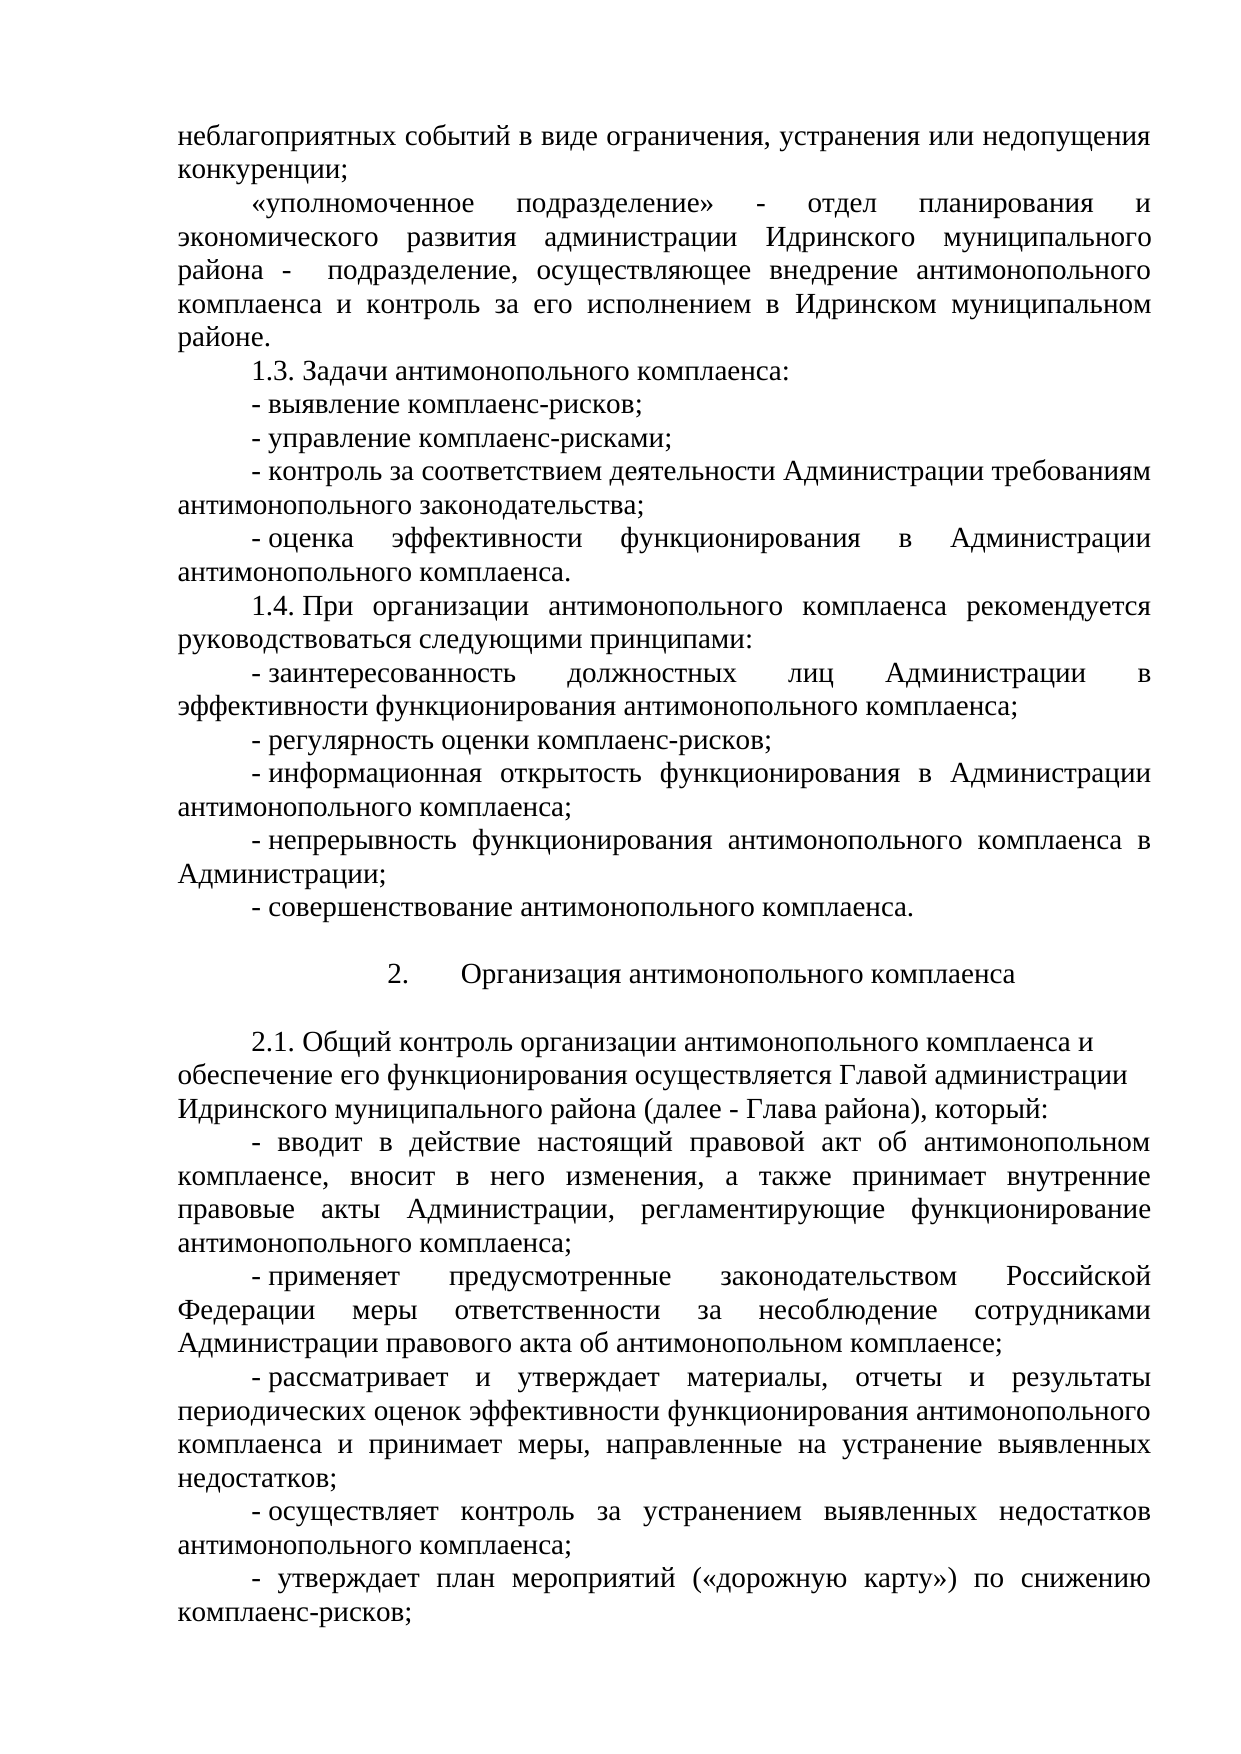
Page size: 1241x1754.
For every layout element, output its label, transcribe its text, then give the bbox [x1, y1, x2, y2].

text - осуществляет контроль за устранением выявленных недостатков антимонопольного комплаенса; [177, 1493, 1152, 1560]
text - информационная открытость функционирования в Администрации антимонопольного комплаенса; [177, 755, 1152, 822]
text - контроль за соответствием деятельности Администрации требованиям антимонопольного законодательства; [177, 453, 1152, 521]
text - регулярность оценки комплаенс-рисков; [177, 722, 1152, 755]
text - выявление комплаенс-рисков; [177, 386, 1152, 420]
text - применяет предусмотренные законодательством Российской Федерации меры ответственности за несоблюдение сотрудниками Администрации правового акта об антимонопольном комплаенсе; [177, 1258, 1152, 1359]
text - утверждает план мероприятий («дорожную карту») по снижению комплаенс-рисков; [177, 1560, 1152, 1627]
list Организация антимонопольного комплаенса [177, 957, 1152, 990]
text 2.1. Общий контроль организации антимонопольного комплаенса и обеспечение его функционирования осуществляется Главой администрации Идринского муниципального района (далее - Глава района), который: [177, 1024, 1152, 1124]
text - заинтересованность должностных лиц Администрации в эффективности функционирования антимонопольного комплаенса; [177, 655, 1152, 722]
text 1.3. Задачи антимонопольного комплаенса: [177, 353, 1152, 386]
text 1.4. При организации антимонопольного комплаенса рекомендуется руководствоваться следующими принципами: [177, 588, 1152, 655]
text - рассматривает и утверждает материалы, отчеты и результаты периодических оценок эффективности функционирования антимонопольного комплаенса и принимает меры, направленные на устранение выявленных недостатков; [177, 1359, 1152, 1493]
text - вводит в действие настоящий правовой акт об антимонопольном комплаенсе, вносит в него изменения, а также принимает внутренние правовые акты Администрации, регламентирующие функционирование антимонопольного комплаенса; [177, 1124, 1152, 1258]
text - управление комплаенс-рисками; [177, 420, 1152, 453]
text - непрерывность функционирования антимонопольного комплаенса в Администрации; [177, 822, 1152, 889]
text - оценка эффективности функционирования в Администрации антимонопольного комплаенса. [177, 521, 1152, 588]
text - совершенствование антимонопольного комплаенса. [177, 889, 1152, 923]
text «уполномоченное подразделение» - отдел планирования и экономического развития администрации Идринского муниципального района - подразделение, осуществляющее внедрение антимонопольного комплаенса и контроль за его исполнением в Идринском муниципальном районе. [177, 185, 1152, 353]
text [177, 118, 1152, 185]
